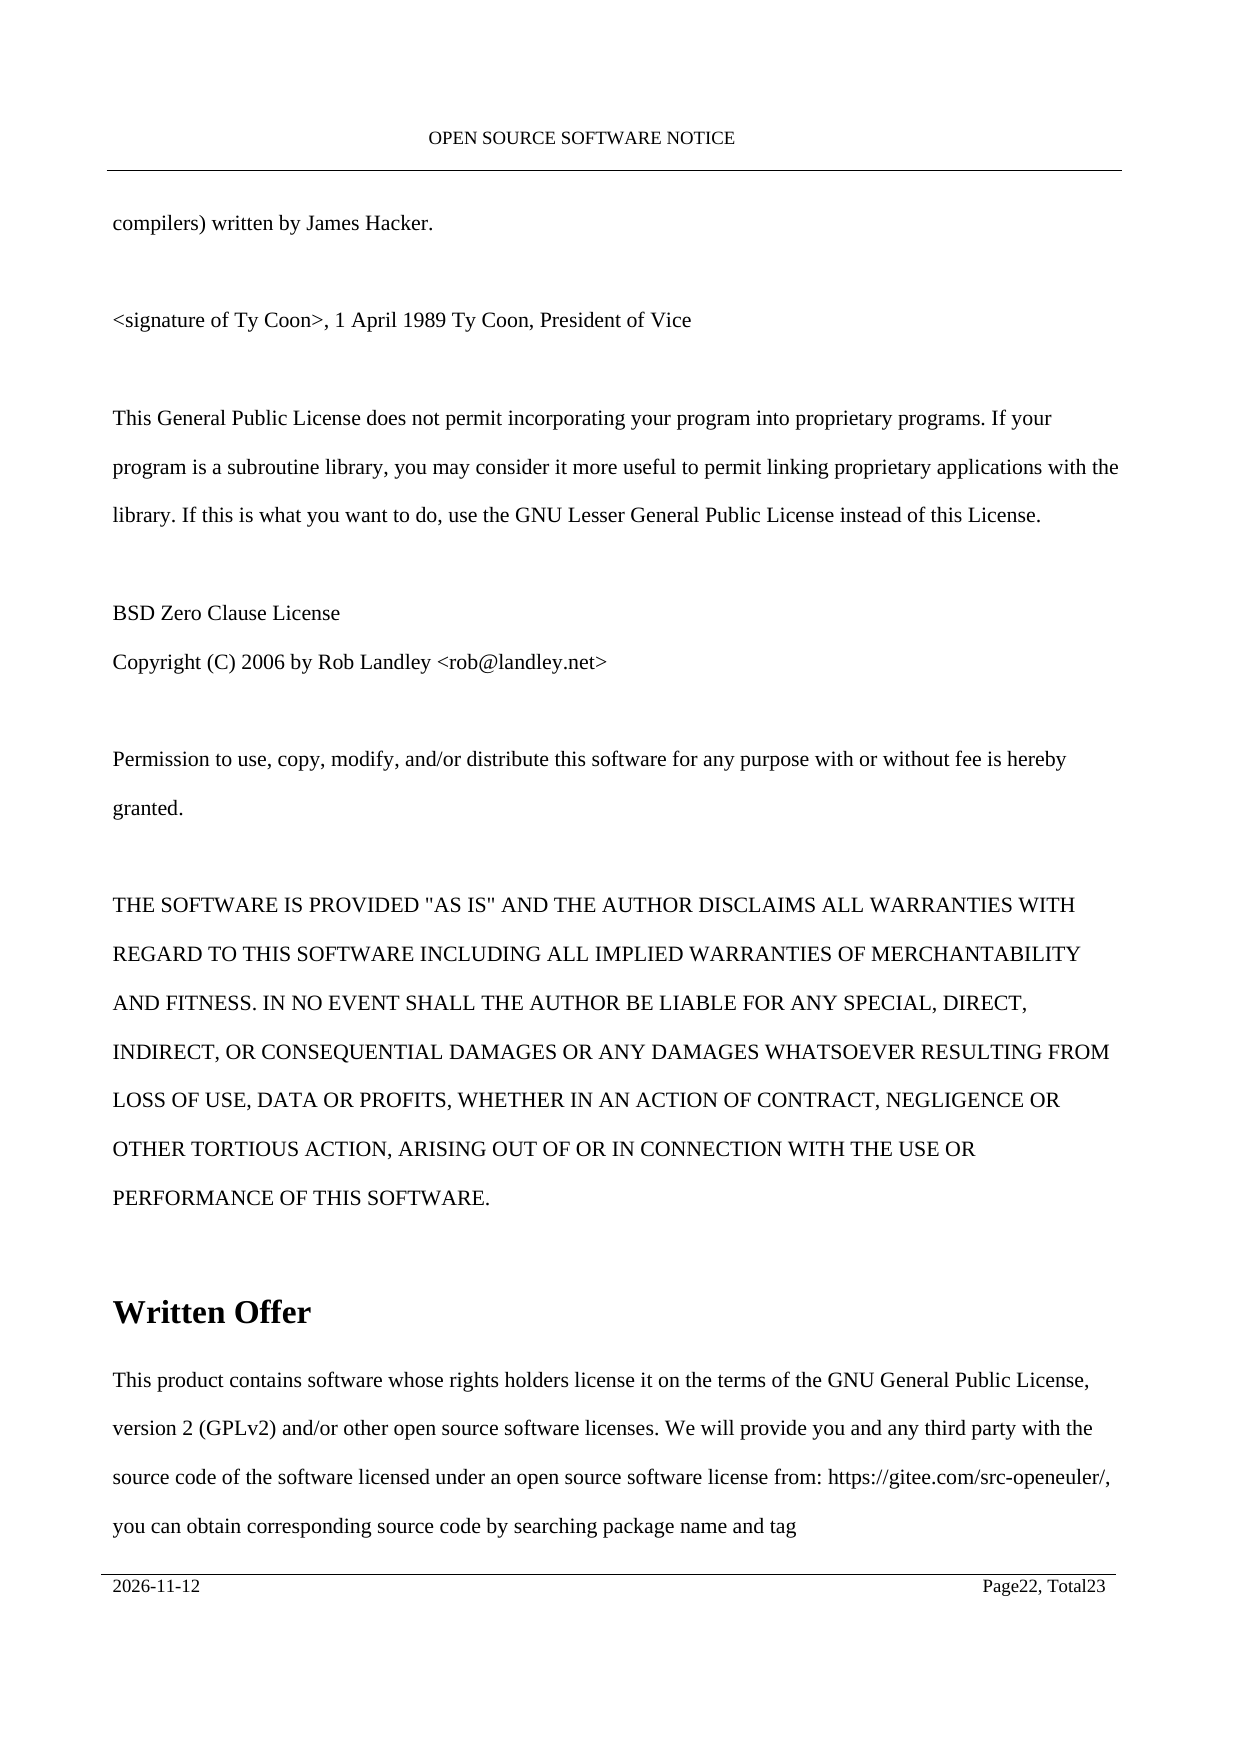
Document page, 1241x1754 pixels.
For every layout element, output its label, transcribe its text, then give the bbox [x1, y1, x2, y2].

text This product contains software whose rights holders license it on the terms of the GNU General Public License, version 2 (GPLv2) and/or other open source software licenses. We will provide you and any third party with the source code of the software licensed under an open source software license from: https://gitee.com/src-openeuler/, you can obtain corresponding source code by searching package name and tag [112, 1363, 1128, 1542]
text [112, 206, 1128, 1263]
text Written Offer [112, 1279, 1128, 1344]
